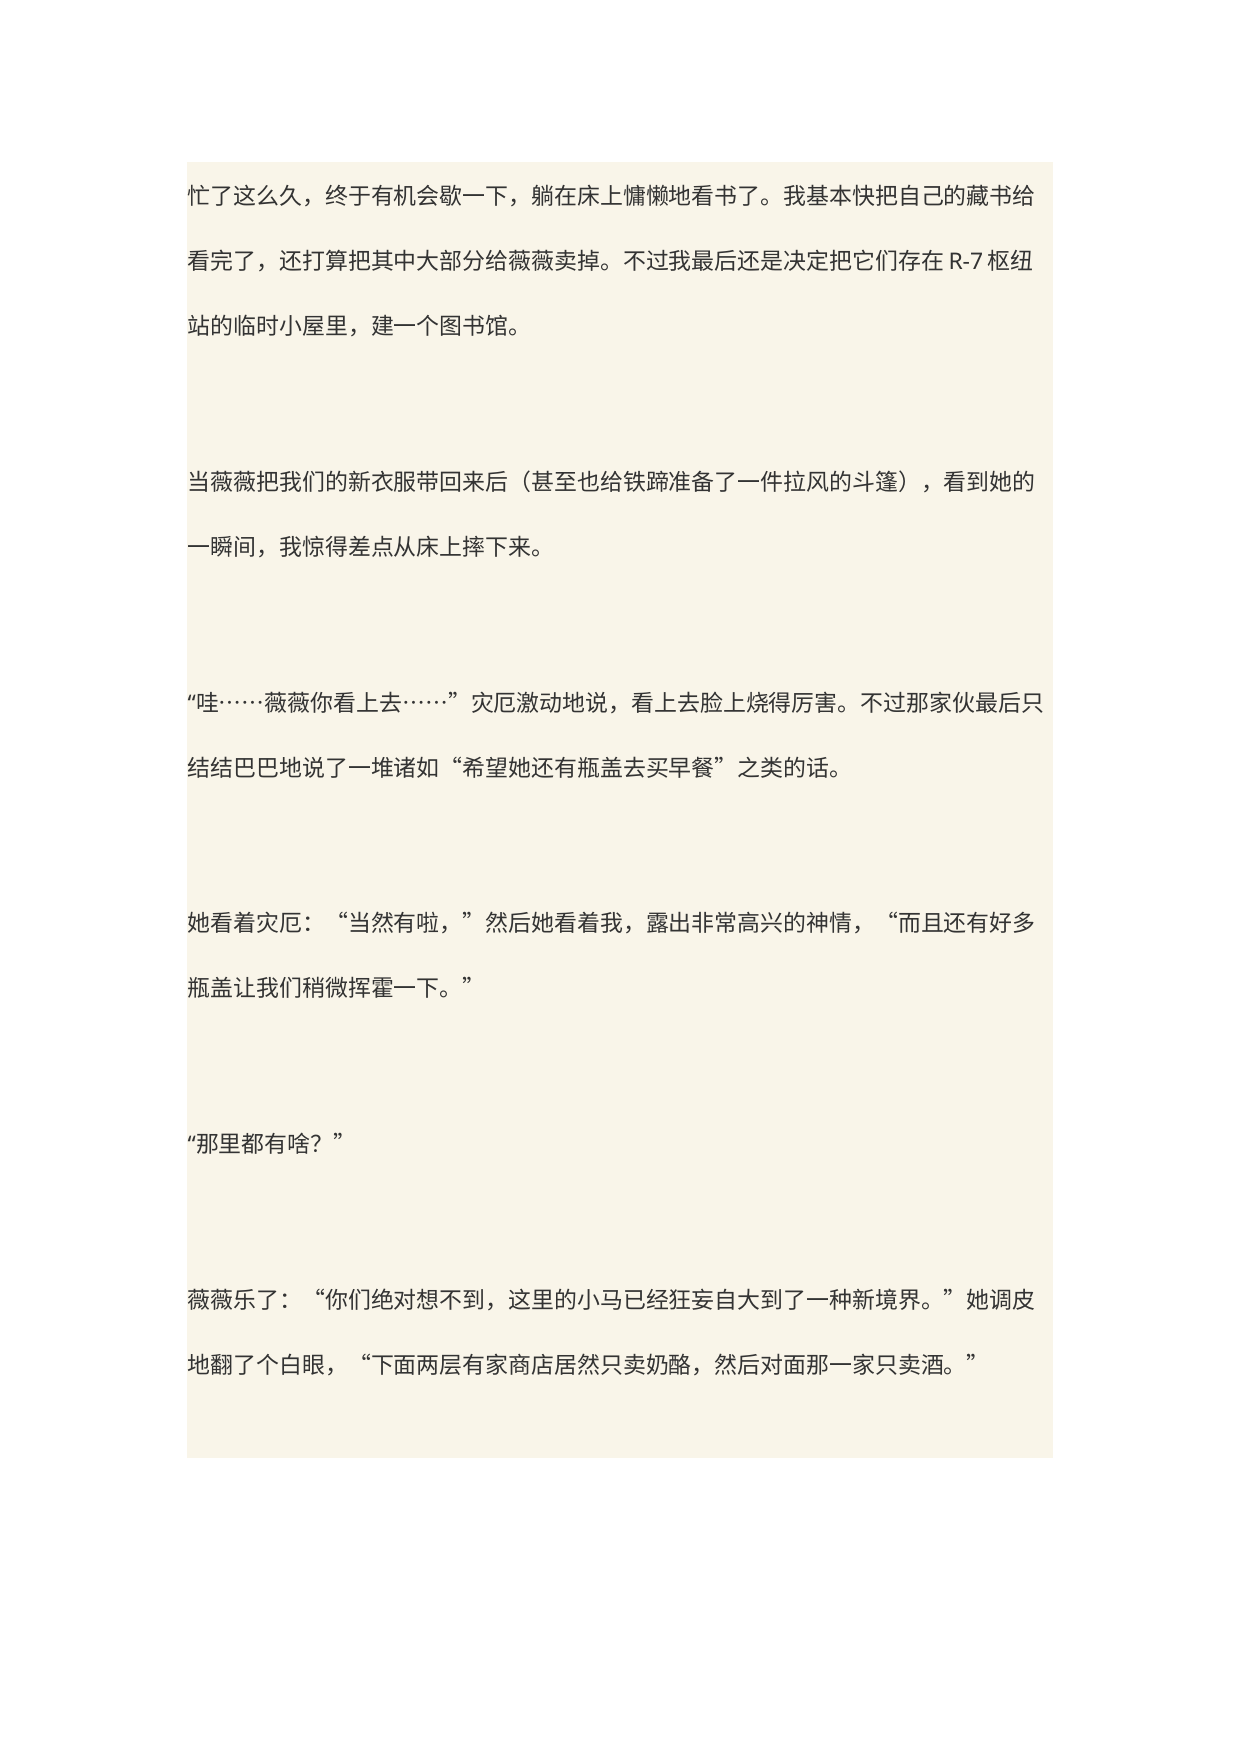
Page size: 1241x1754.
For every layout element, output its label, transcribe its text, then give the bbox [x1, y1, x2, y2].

text 忙了这么久，终于有机会歇一下，躺在床上慵懒地看书了。我基本快把自己的藏书给看完了，还打算把其中大部分给薇薇卖掉。不过我最后还是决定把它们存在R-7枢纽站的临时小屋里，建一个图书馆。 [187, 162, 1053, 357]
text 当薇薇把我们的新衣服带回来后（甚至也给铁蹄准备了一件拉风的斗篷），看到她的一瞬间，我惊得差点从床上摔下来。 [187, 448, 1053, 578]
text 她看着灾厄：“当然有啦，”然后她看着我，露出非常高兴的神情，“而且还有好多瓶盖让我们稍微挥霍一下。” [187, 889, 1053, 1019]
text “那里都有啥？” [187, 1110, 1053, 1175]
text 薇薇乐了：“你们绝对想不到，这里的小马已经狂妄自大到了一种新境界。”她调皮地翻了个白眼，“下面两层有家商店居然只卖奶酪，然后对面那一家只卖酒。” [187, 1266, 1053, 1396]
text “哇……薇薇你看上去……”灾厄激动地说，看上去脸上烧得厉害。不过那家伙最后只结结巴巴地说了一堆诸如“希望她还有瓶盖去买早餐”之类的话。 [187, 669, 1053, 799]
